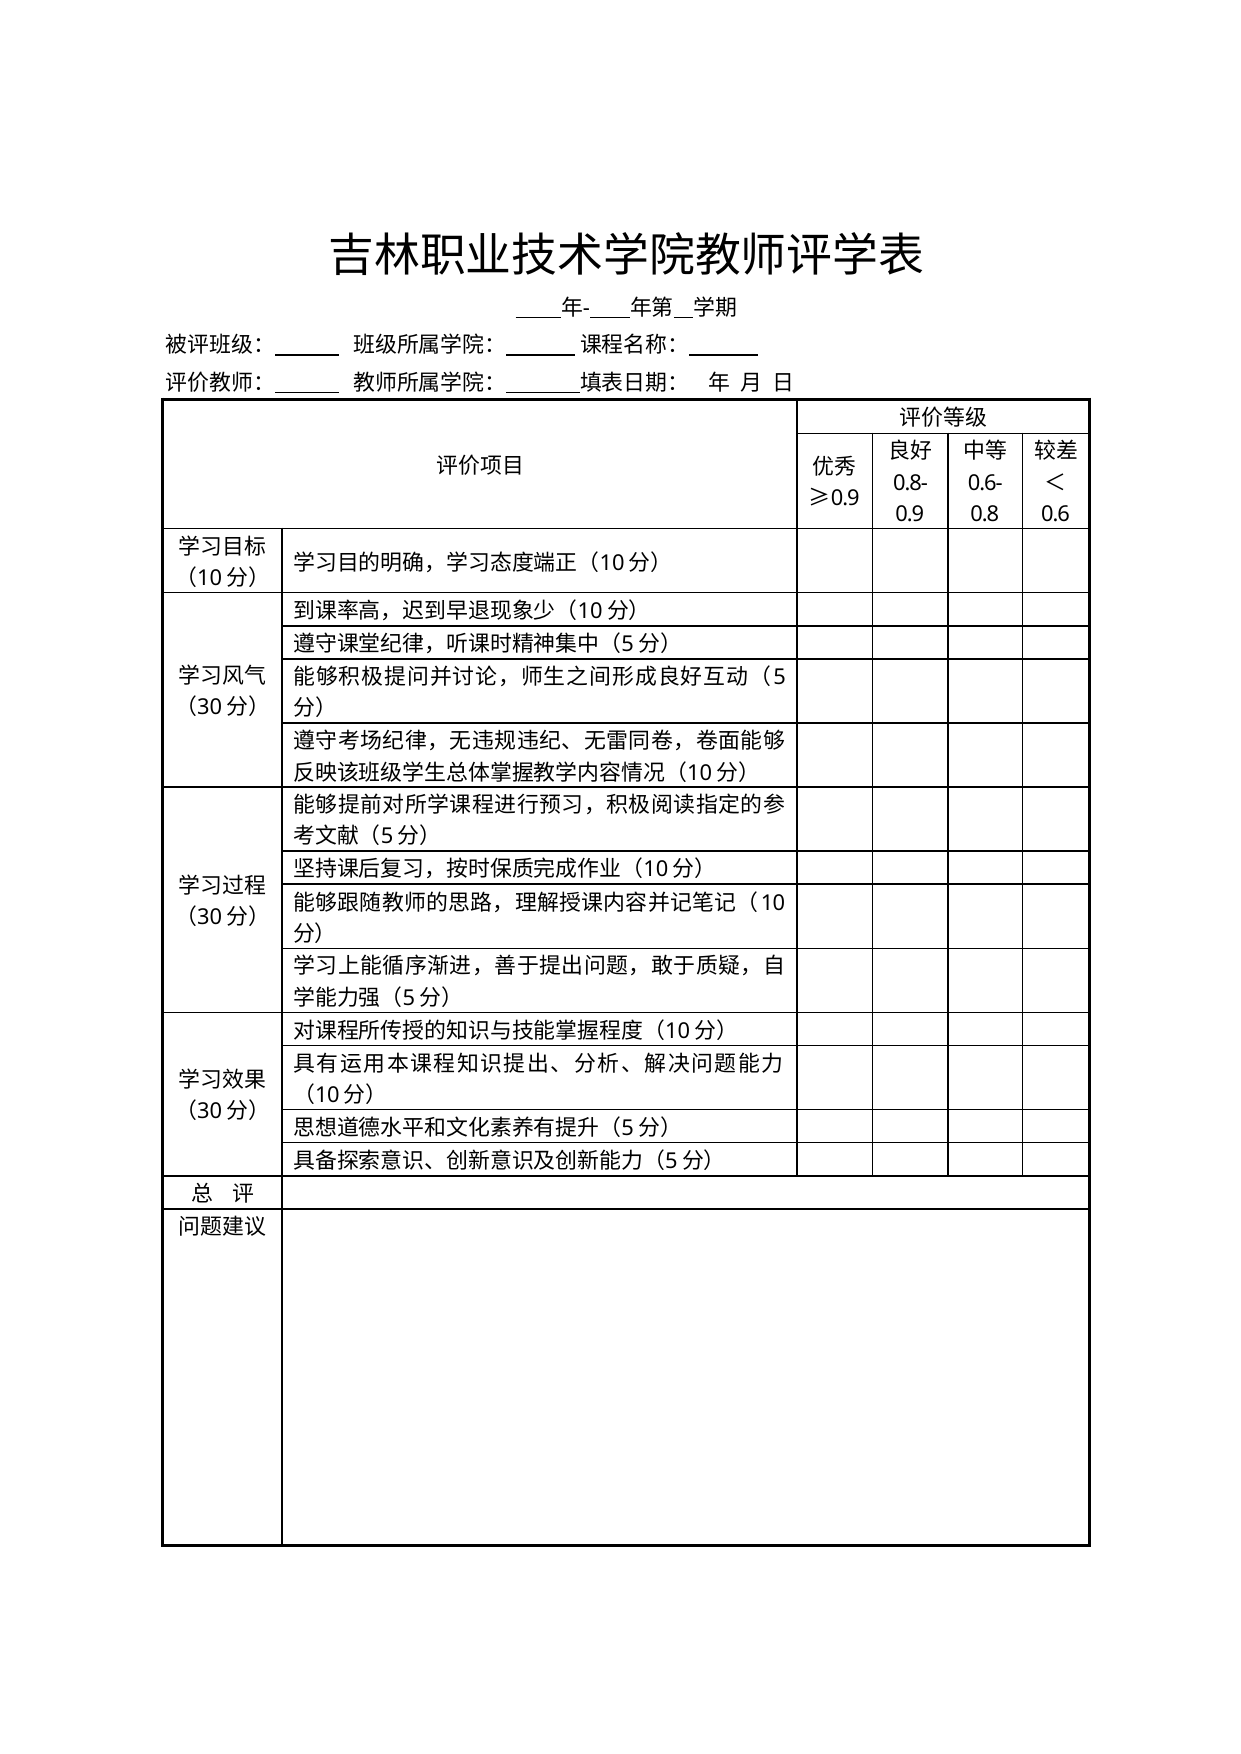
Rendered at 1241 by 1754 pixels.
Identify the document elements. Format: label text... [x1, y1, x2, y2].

table_cell [798, 1013, 872, 1044]
table_cell [949, 949, 1022, 1011]
table_cell [949, 529, 1022, 592]
table_cell [1023, 660, 1088, 722]
table_header 评价项目 [164, 401, 796, 528]
text 评价教师： 教师所属学院： 填表日期： 年 月 日 [165, 360, 1087, 397]
table_cell [1023, 529, 1088, 592]
table_cell [283, 1177, 1088, 1208]
table_cell [798, 885, 872, 947]
table_cell [1023, 593, 1088, 625]
table_cell [798, 1046, 872, 1109]
table_cell [798, 852, 872, 883]
table_cell [873, 529, 947, 592]
table_cell [949, 1110, 1022, 1142]
text 吉林职业技术学院教师评学表 [165, 218, 1087, 285]
table_cell 能够提前对所学课程进行预习，积极阅读指定的参考文献（5分） [283, 788, 796, 850]
table_cell [798, 529, 872, 592]
table_cell 具有运用本课程知识提出、分析、解决问题能力（10分） [283, 1046, 796, 1109]
table_cell 对课程所传授的知识与技能掌握程度（10分） [283, 1013, 796, 1044]
table_cell 能够跟随教师的思路，理解授课内容并记笔记（10分） [283, 885, 796, 947]
table_cell 良好0.8-0.9 [873, 434, 947, 528]
table_cell [949, 1143, 1022, 1175]
table_cell [873, 1143, 947, 1175]
table_cell [949, 724, 1022, 786]
table_cell 较差 ＜0.6 [1023, 434, 1088, 528]
text 被评班级： 班级所属学院： 课程名称： [165, 322, 1087, 360]
table_cell [873, 627, 947, 658]
table_cell [873, 949, 947, 1011]
table_cell [798, 949, 872, 1011]
table_cell [1023, 1110, 1088, 1142]
table_cell [949, 788, 1022, 850]
table_cell 坚持课后复习，按时保质完成作业（10分） [283, 852, 796, 883]
table_cell 学习过程 （30分） [164, 788, 281, 1011]
table_cell [873, 1046, 947, 1109]
table_cell [798, 660, 872, 722]
text 年- 年第 学期 [165, 285, 1087, 322]
table_cell [1023, 788, 1088, 850]
table_cell 能够积极提问并讨论，师生之间形成良好互动（5分） [283, 660, 796, 722]
table_cell 学习目标 （10分） [164, 529, 281, 592]
table_cell [949, 1046, 1022, 1109]
table_cell [283, 1210, 1088, 1544]
table_cell 到课率高，迟到早退现象少（10分） [283, 593, 796, 625]
table_cell [873, 724, 947, 786]
table_cell [1023, 1046, 1088, 1109]
table_cell [798, 724, 872, 786]
table_cell [949, 852, 1022, 883]
table_cell 学习目的明确，学习态度端正（10分） [283, 529, 796, 592]
table_cell [949, 1013, 1022, 1044]
table_cell [1023, 1143, 1088, 1175]
table_cell 优秀≥0.9 [798, 434, 872, 528]
table_header 评价等级 [798, 401, 1088, 432]
table_cell [1023, 1013, 1088, 1044]
table_cell [1023, 949, 1088, 1011]
table_cell [873, 660, 947, 722]
table_cell [873, 1013, 947, 1044]
table_cell 遵守课堂纪律，听课时精神集中（5分） [283, 627, 796, 658]
table_cell [798, 627, 872, 658]
table_cell [873, 788, 947, 850]
table_cell [873, 593, 947, 625]
table_cell [1023, 627, 1088, 658]
table_cell [798, 788, 872, 850]
table_cell 问题建议 [164, 1210, 281, 1544]
table_cell 学习风气 （30分） [164, 593, 281, 786]
table_cell [1023, 852, 1088, 883]
table_cell 遵守考场纪律，无违规违纪、无雷同卷，卷面能够反映该班级学生总体掌握教学内容情况（10分） [283, 724, 796, 786]
table_cell [798, 1110, 872, 1142]
table_cell [949, 627, 1022, 658]
table_cell [873, 1110, 947, 1142]
table_cell [1023, 885, 1088, 947]
table_cell [798, 1143, 872, 1175]
table_cell [798, 593, 872, 625]
table_cell 总 评 [164, 1177, 281, 1208]
table_cell [1023, 724, 1088, 786]
table_cell [873, 852, 947, 883]
table_cell [949, 885, 1022, 947]
table_cell 学习上能循序渐进，善于提出问题，敢于质疑，自学能力强（5分） [283, 949, 796, 1011]
table_cell [949, 593, 1022, 625]
table_cell 思想道德水平和文化素养有提升（5分） [283, 1110, 796, 1142]
table_cell [949, 660, 1022, 722]
table_cell [873, 885, 947, 947]
table_cell 中等0.6-0.8 [949, 434, 1022, 528]
table_cell 学习效果 （30分） [164, 1013, 281, 1175]
table_cell 具备探索意识、创新意识及创新能力（5分） [283, 1143, 796, 1175]
